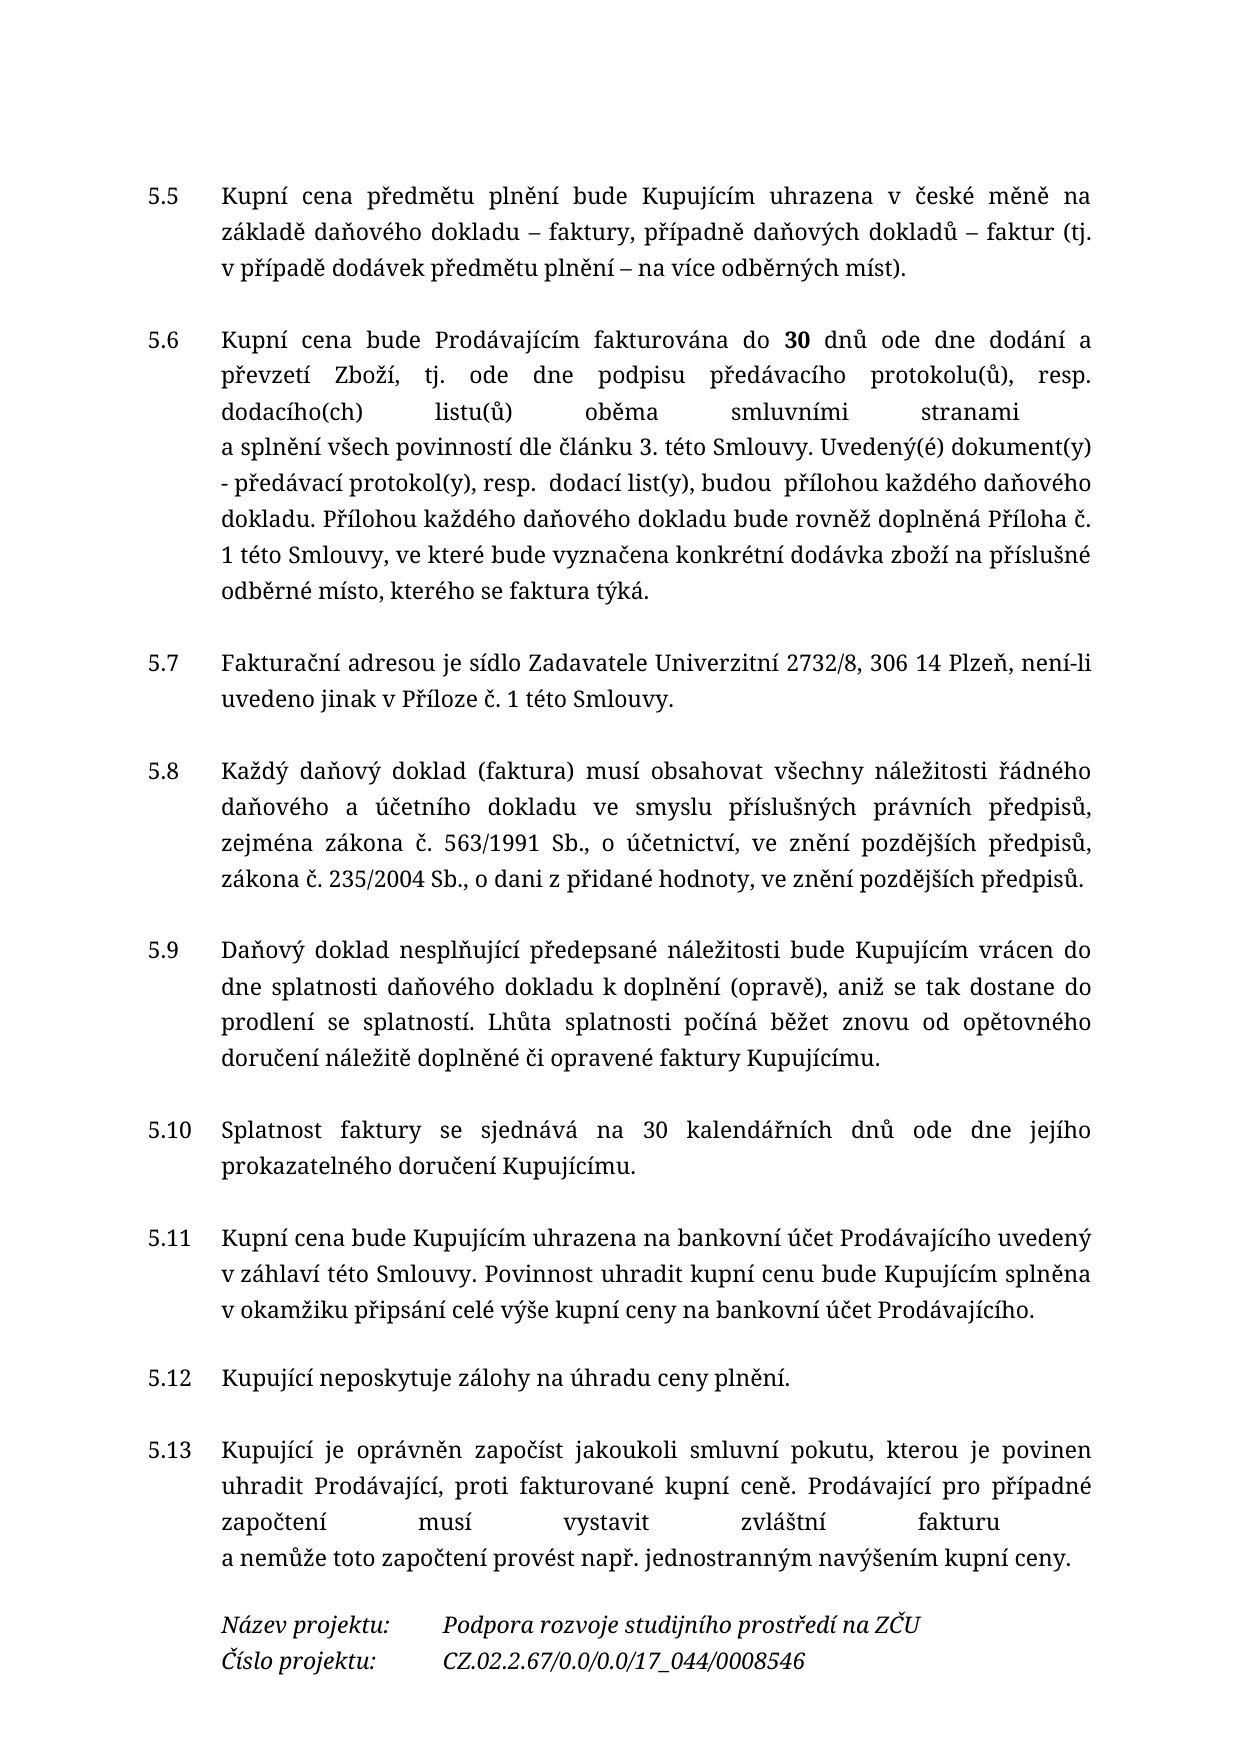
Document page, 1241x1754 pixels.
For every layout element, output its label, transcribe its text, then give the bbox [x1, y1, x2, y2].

text 5.13 Kupující je oprávněn započíst jakoukoli smluvní pokutu, kterou je povinen uhradit Prodávající, proti fakturované kupní ceně. Prodávající pro případné započtení musí vystavit zvláštní fakturu a nemůže toto započtení provést např. jednostranným navýšením kupní ceny. [148, 1434, 1093, 1573]
text 5.5 Kupní cena předmětu plnění bude Kupujícím uhrazena v české měně na základě daňového dokladu – faktury, případně daňových dokladů – faktur (tj. v případě dodávek předmětu plnění – na více odběrných míst). [148, 180, 1093, 283]
text 5.12 Kupující neposkytuje zálohy na úhradu ceny plnění. [148, 1362, 1093, 1393]
text 5.9 Daňový doklad nesplňující předepsané náležitosti bude Kupujícím vrácen do dne splatnosti daňového dokladu k doplnění (opravě), aniž se tak dostane do prodlení se splatností. Lhůta splatnosti počíná běžet znovu od opětovného doručení náležitě doplněné či opravené faktury Kupujícímu. [148, 934, 1093, 1073]
text 5.8 Každý daňový doklad (faktura) musí obsahovat všechny náležitosti řádného daňového a účetního dokladu ve smyslu příslušných právních předpisů, zejména zákona č. 563/1991 Sb., o účetnictví, ve znění pozdějších předpisů, zákona č. 235/2004 Sb., o dani z přidané hodnoty, ve znění pozdějších předpisů. [148, 755, 1093, 894]
text 5.7 Fakturační adresou je sídlo Zadavatele Univerzitní 2732/8, 306 14 Plzeň, není-li uvedeno jinak v Příloze č. 1 této Smlouvy. [148, 647, 1093, 714]
text 5.6 Kupní cena bude Prodávajícím fakturována do 30 dnů ode dne dodání a převzetí Zboží, tj. ode dne podpisu předávacího protokolu(ů), resp. dodacího(ch) listu(ů) oběma smluvními stranami a splnění všech povinností dle článku 3. této Smlouvy. Uvedený(é) dokument(y) - předávací protokol(y), resp. dodací list(y), budou přílohou každého daňového dokladu. Přílohou každého daňového dokladu bude rovněž doplněná Příloha č. 1 této Smlouvy, ve které bude vyznačena konkrétní dodávka zboží na příslušné odběrné místo, kterého se faktura týká. [148, 323, 1093, 606]
text 5.10 Splatnost faktury se sjednává na 30 kalendářních dnů ode dne jejího prokazatelného doručení Kupujícímu. [148, 1114, 1093, 1181]
text 5.11 Kupní cena bude Kupujícím uhrazena na bankovní účet Prodávajícího uvedený v záhlaví této Smlouvy. Povinnost uhradit kupní cenu bude Kupujícím splněna v okamžiku připsání celé výše kupní ceny na bankovní účet Prodávajícího. [148, 1222, 1093, 1325]
